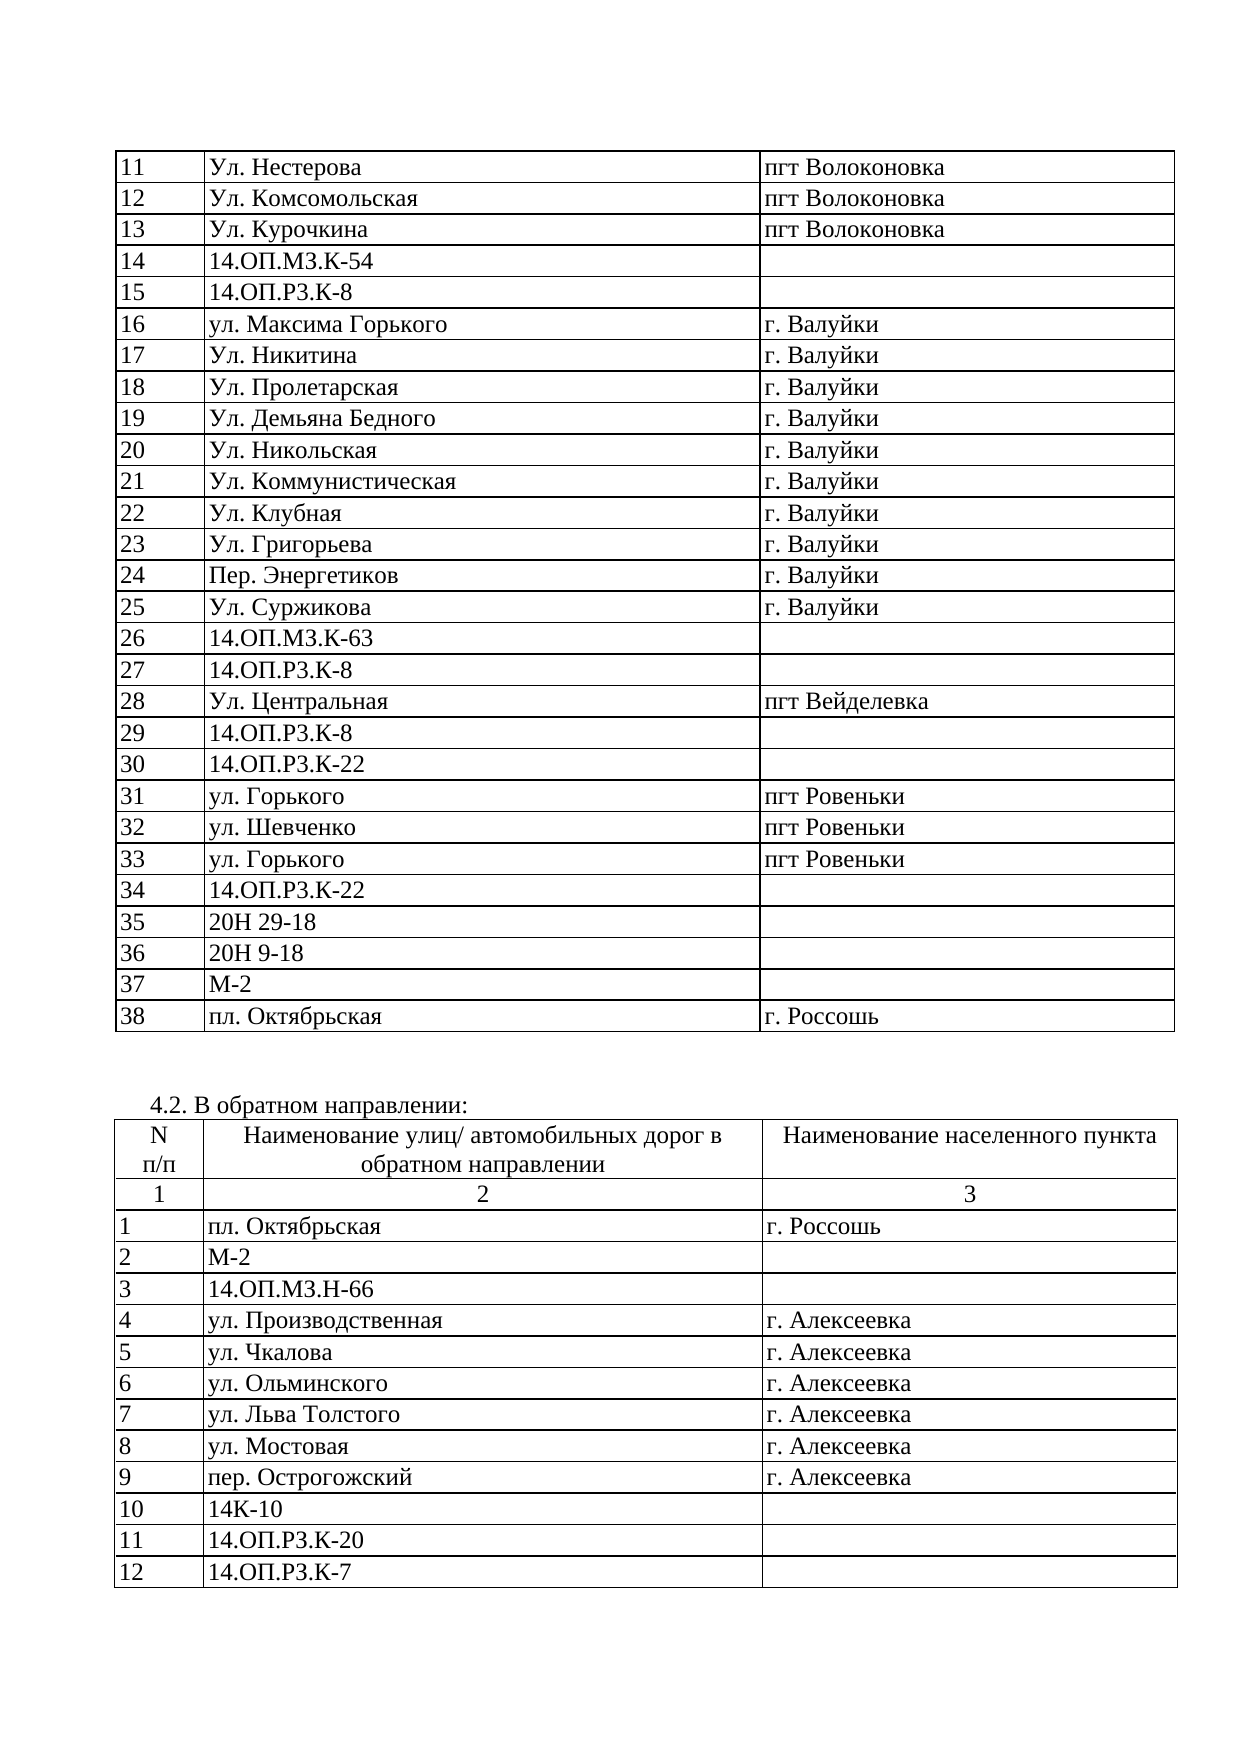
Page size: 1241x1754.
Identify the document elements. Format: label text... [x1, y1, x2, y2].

table_cell Ул. Коммунистическая [205, 466, 759, 496]
table_cell 11 [115, 1525, 203, 1555]
table_cell [761, 938, 1174, 968]
table_cell г. Валуйки [761, 561, 1174, 590]
table_cell 22 [117, 498, 204, 527]
table_cell 21 [117, 466, 204, 496]
table_cell [761, 246, 1174, 276]
table_cell 14.ОП.РЗ.К-7 [204, 1557, 762, 1587]
table_cell [761, 907, 1174, 936]
table_cell 25 [117, 592, 204, 622]
table_cell Ул. Комсомольская [205, 183, 759, 213]
table_cell г. Валуйки [761, 435, 1174, 464]
table_cell 16 [117, 309, 204, 339]
table_cell пгт Ровеньки [761, 844, 1174, 873]
table_cell 30 [117, 749, 204, 779]
table_cell 1 [115, 1179, 203, 1209]
table_cell ул. Мостовая [204, 1431, 762, 1461]
table_cell 38 [117, 1001, 204, 1031]
table_cell 12 [115, 1556, 203, 1587]
table_cell 2 [204, 1179, 762, 1209]
table_cell г. Валуйки [761, 309, 1174, 339]
table_cell 18 [117, 372, 204, 402]
table_cell [761, 875, 1174, 905]
table_cell 10 [115, 1493, 203, 1524]
table_cell 24 [117, 561, 204, 590]
table_cell [763, 1272, 1177, 1303]
table_cell г. Валуйки [761, 372, 1174, 402]
table_cell 3 [763, 1178, 1177, 1209]
table_cell г. Валуйки [761, 498, 1174, 527]
table_cell [761, 277, 1174, 307]
table_cell [761, 718, 1174, 748]
table_cell 1 [115, 1210, 203, 1241]
table_cell [763, 1555, 1177, 1587]
table_cell Ул. Никольская [205, 435, 759, 464]
table_cell г. Россошь [761, 1001, 1174, 1031]
table_cell 14.ОП.Р3.К-22 [205, 875, 759, 905]
table_cell 19 [117, 403, 204, 433]
table_cell ул. Льва Толстого [204, 1400, 762, 1429]
table_cell пл. Октябрьская [204, 1211, 762, 1241]
table_cell г. Валуйки [761, 340, 1174, 370]
table_cell [763, 1492, 1177, 1524]
table_cell г. Россошь [763, 1209, 1177, 1241]
table_cell г. Алексеевка [763, 1429, 1177, 1461]
table_cell пер. Острогожский [204, 1462, 762, 1492]
table_cell 6 [115, 1368, 203, 1398]
table_cell пгт Вейделевка [761, 686, 1174, 716]
table_cell М-2 [205, 970, 759, 999]
table_header Наименование населенного пункта [763, 1120, 1177, 1178]
table_cell 32 [117, 812, 204, 842]
table_cell 29 [117, 718, 204, 748]
table_cell Пер. Энергетиков [205, 561, 759, 590]
table_cell Ул. Пролетарская [205, 372, 759, 402]
table_cell Ул. Демьяна Бедного [205, 403, 759, 433]
table_cell 28 [117, 686, 204, 716]
table_cell 3 [115, 1273, 203, 1303]
table_cell г. Валуйки [761, 466, 1174, 496]
table_cell 4 [115, 1305, 203, 1335]
table_cell 11 [117, 152, 204, 181]
table_cell 20Н 9-18 [205, 938, 759, 968]
table_cell 14.ОП.МЗ.К-63 [205, 623, 759, 653]
table_cell 35 [117, 907, 204, 936]
table_cell г. Валуйки [761, 592, 1174, 622]
table_cell [761, 749, 1174, 779]
table_cell г. Валуйки [761, 529, 1174, 559]
table_cell пгт Волоконовка [761, 215, 1174, 244]
table_cell 14.ОП.Р3.К-8 [205, 655, 759, 685]
table_cell 7 [115, 1399, 203, 1429]
table_cell ул. Горького [205, 844, 759, 873]
table_cell ул. Ольминского [204, 1368, 762, 1398]
table_cell 9 [115, 1462, 203, 1492]
table_cell ул. Шевченко [205, 812, 759, 842]
table_cell Ул. Курочкина [205, 215, 759, 244]
table_cell 14.ОП.Р3.К-8 [205, 718, 759, 748]
table_cell 23 [117, 529, 204, 559]
table_cell 17 [117, 340, 204, 370]
table_cell 20Н 29-18 [205, 907, 759, 936]
table_cell г. Алексеевка [763, 1398, 1177, 1429]
table_cell 14.ОП.МЗ.К-54 [205, 246, 759, 276]
table_cell 14.ОП.Р3.К-22 [205, 749, 759, 779]
table_cell 20 [117, 435, 204, 464]
table_cell [761, 623, 1174, 653]
table_cell ул. Горького [205, 781, 759, 811]
table_cell 31 [117, 781, 204, 811]
table_cell г. Валуйки [761, 403, 1174, 433]
table_cell Ул. Нестерова [205, 152, 759, 181]
table_cell 14.ОП.РЗ.К-20 [204, 1525, 762, 1555]
table_cell 14.ОП.Р3.К-8 [205, 277, 759, 307]
table_cell 14 [117, 246, 204, 276]
table_cell 14К-10 [204, 1494, 762, 1524]
table_cell г. Алексеевка [763, 1335, 1177, 1366]
table_cell пгт Ровеньки [761, 781, 1174, 811]
table_cell Ул. Григорьева [205, 529, 759, 559]
table_cell [761, 655, 1174, 685]
table_cell Ул. Никитина [205, 340, 759, 370]
table_cell 15 [117, 277, 204, 307]
table_cell ул. Производственная [204, 1305, 762, 1335]
table_header Наименование улиц/ автомобильных дорог в обратном направлении [204, 1120, 762, 1178]
table_cell ул. Максима Горького [205, 309, 759, 339]
table_cell [763, 1241, 1177, 1272]
table_cell 5 [115, 1336, 203, 1366]
table_header N п/п [115, 1120, 203, 1178]
table_cell [763, 1524, 1177, 1555]
table_cell 37 [117, 970, 204, 999]
table_cell Ул. Клубная [205, 498, 759, 527]
table_cell 34 [117, 875, 204, 905]
table_cell г. Алексеевка [763, 1304, 1177, 1335]
table_cell 8 [115, 1430, 203, 1461]
table_cell г. Алексеевка [763, 1461, 1177, 1492]
table_cell 14.ОП.МЗ.Н-66 [204, 1274, 762, 1303]
table_cell 26 [117, 623, 204, 653]
table_cell [761, 970, 1174, 999]
table_cell Ул. Центральная [205, 686, 759, 716]
table_cell пгт Волоконовка [761, 183, 1174, 213]
table_cell 27 [117, 655, 204, 685]
table_cell 33 [117, 844, 204, 873]
table_cell ул. Чкалова [204, 1337, 762, 1366]
text 4.2. В обратном направлении: [150, 1090, 1090, 1119]
table_cell 36 [117, 938, 204, 968]
table_cell 13 [117, 215, 204, 244]
table_cell М-2 [204, 1242, 762, 1272]
table_cell пгт Волоконовка [761, 152, 1174, 181]
table_cell г. Алексеевка [763, 1366, 1177, 1398]
table_cell пл. Октябрьская [205, 1001, 759, 1031]
table_cell Ул. Суржикова [205, 592, 759, 622]
table_cell 2 [115, 1242, 203, 1272]
table_cell 12 [117, 183, 204, 213]
table_cell пгт Ровеньки [761, 812, 1174, 842]
